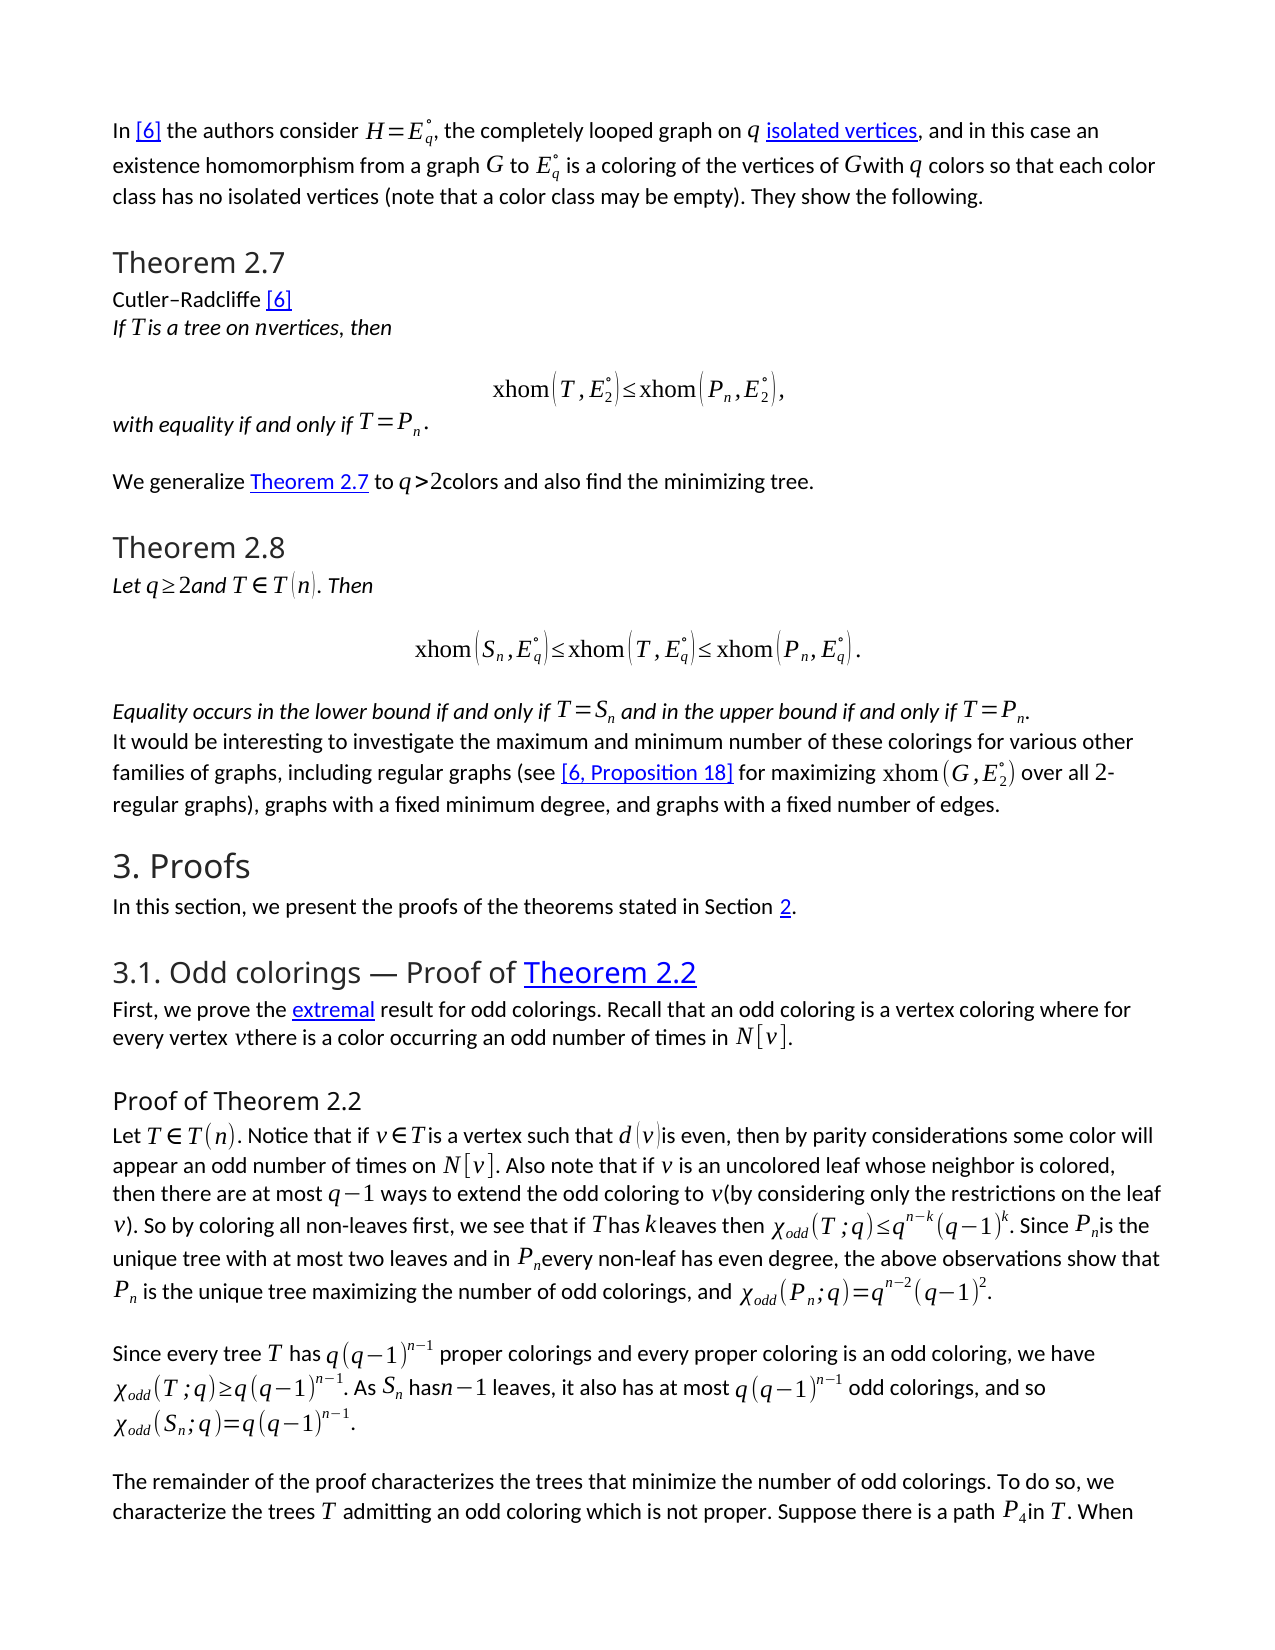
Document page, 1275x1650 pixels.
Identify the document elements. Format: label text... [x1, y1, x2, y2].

text In [6] the authors consider , the completely looped graph on isolated vertices, and in this case an existence homomorphism from a graph to is a coloring of the vertices of with colors so that each color class has no isolated vertices (note that a color class may be empty). They show the following. [112, 112, 1162, 210]
text It would be interesting to investigate the maximum and minimum number of these colorings for various other families of graphs, including regular graphs (see [6, Proposition 18] for maximizing over all -regular graphs), graphs with a fixed minimum degree, and graphs with a fixed number of edges. [112, 727, 1162, 818]
text We generalize Theorem 2.7 to colors and also find the minimizing tree. [112, 467, 1162, 495]
text If is a tree on vertices, then [112, 313, 1162, 341]
text Cutler–Radcliffe [6] [112, 285, 1162, 313]
subtitle 3. Proofs [112, 843, 1162, 888]
text Equality occurs in the lower bound if and only if and in the upper bound if and only if . [112, 696, 1162, 727]
text In this section, we present the proofs of the theorems stated in Section 2. [112, 892, 1162, 920]
subtitle Proof of Theorem 2.2 [112, 1084, 1162, 1118]
text Since every tree has proper colorings and every proper coloring is an odd coloring, we have . As has leaves, it also has at most odd colorings, and so . [112, 1337, 1162, 1439]
text Let . Notice that if is a vertex such that is even, then by parity considerations some color will appear an odd number of times on . Also note that if is an uncolored leaf whose neighbor is colored, then there are at most ways to extend the odd coloring to (by considering only the restrictions on the leaf ). So by coloring all non-leaves first, we see that if has leaves then . Since is the unique tree with at most two leaves and in every non-leaf has even degree, the above observations show that is the unique tree maximizing the number of odd colorings, and . [112, 1120, 1162, 1309]
subtitle 3.1. Odd colorings — Proof of Theorem 2.2 [112, 952, 1162, 992]
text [112, 1467, 1162, 1527]
subtitle Theorem 2.7 [112, 242, 1162, 282]
text First, we prove the extremal result for odd colorings. Recall that an odd coloring is a vertex coloring where for every vertex there is a color occurring an odd number of times in . [112, 995, 1162, 1051]
text with equality if and only if [112, 408, 1162, 439]
text Let and . Then [112, 570, 1162, 601]
subtitle Theorem 2.8 [112, 528, 1162, 567]
